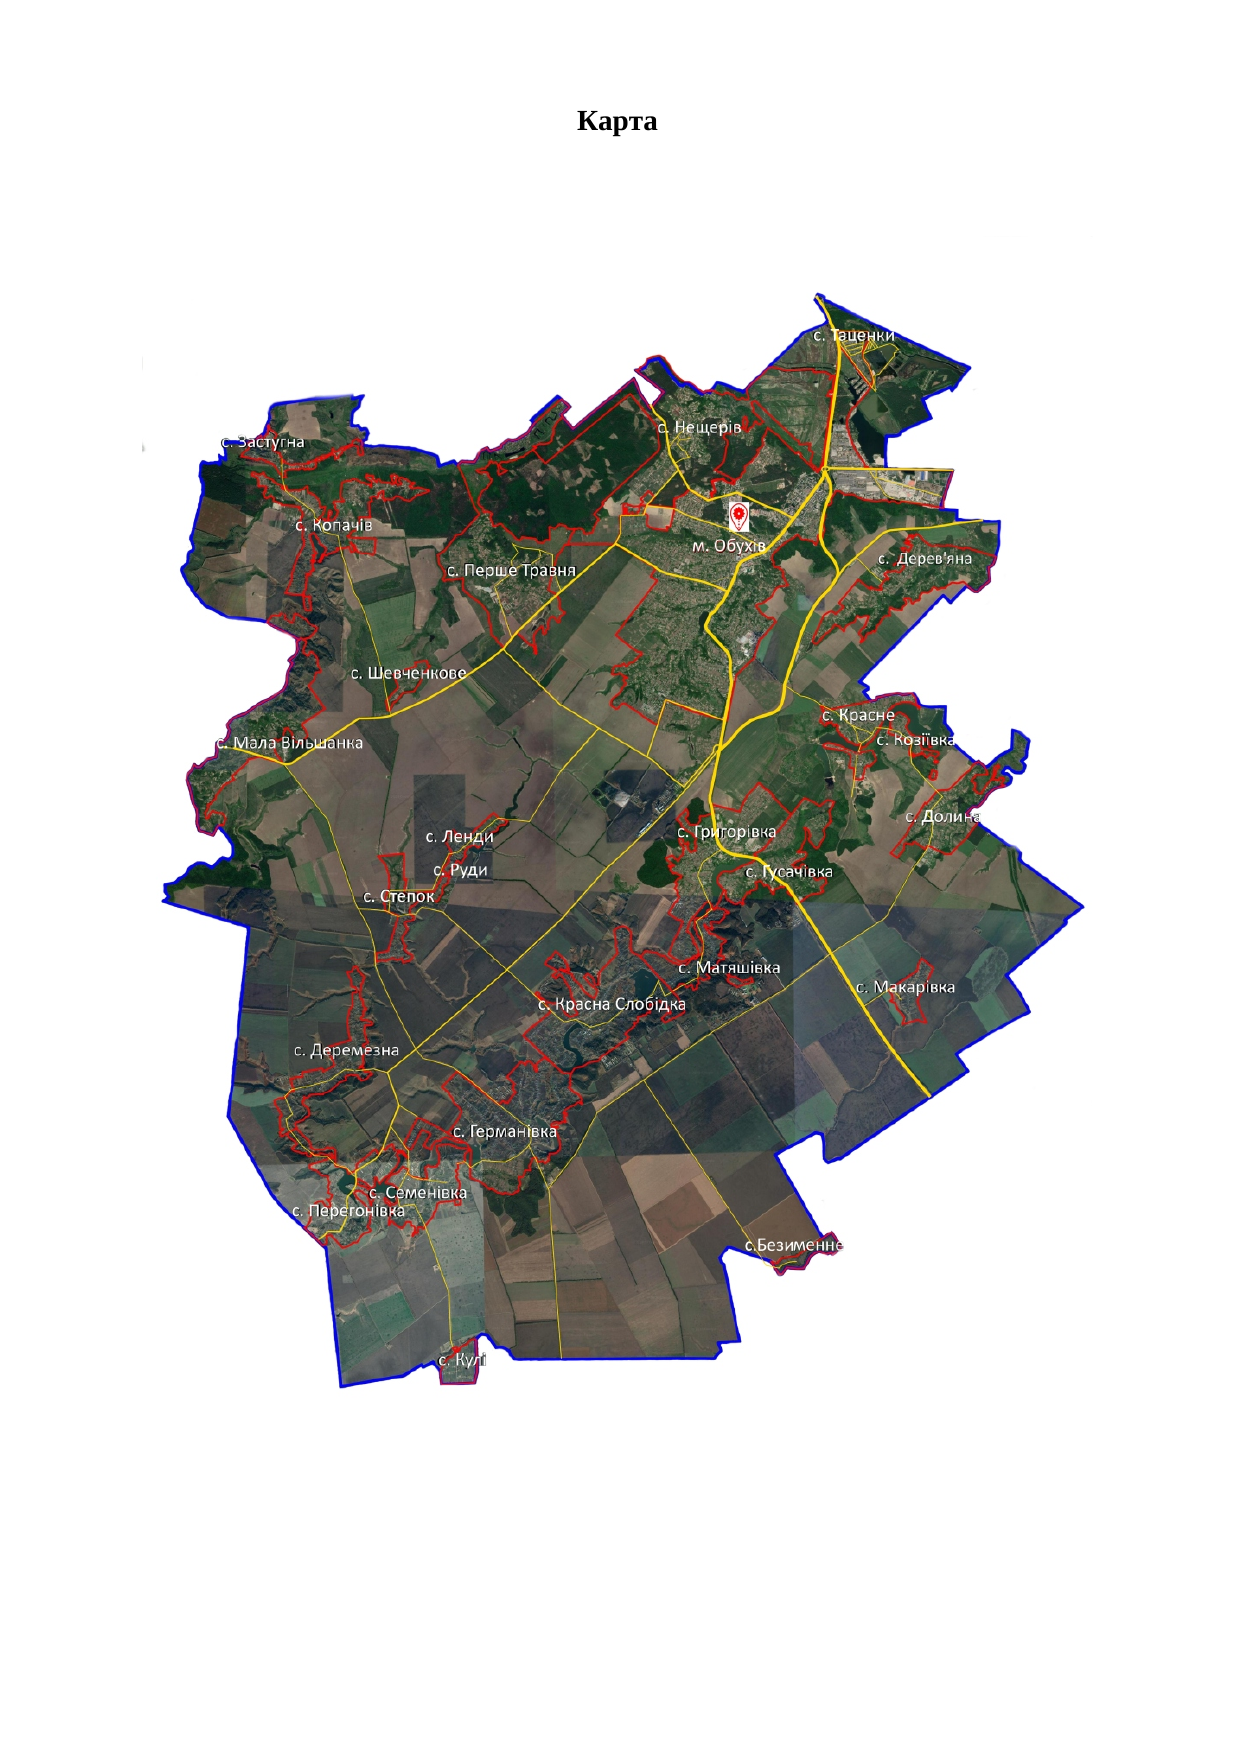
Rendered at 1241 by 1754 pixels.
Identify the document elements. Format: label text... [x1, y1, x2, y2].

picture [142, 236, 1093, 1410]
text Карта [59, 103, 1175, 136]
